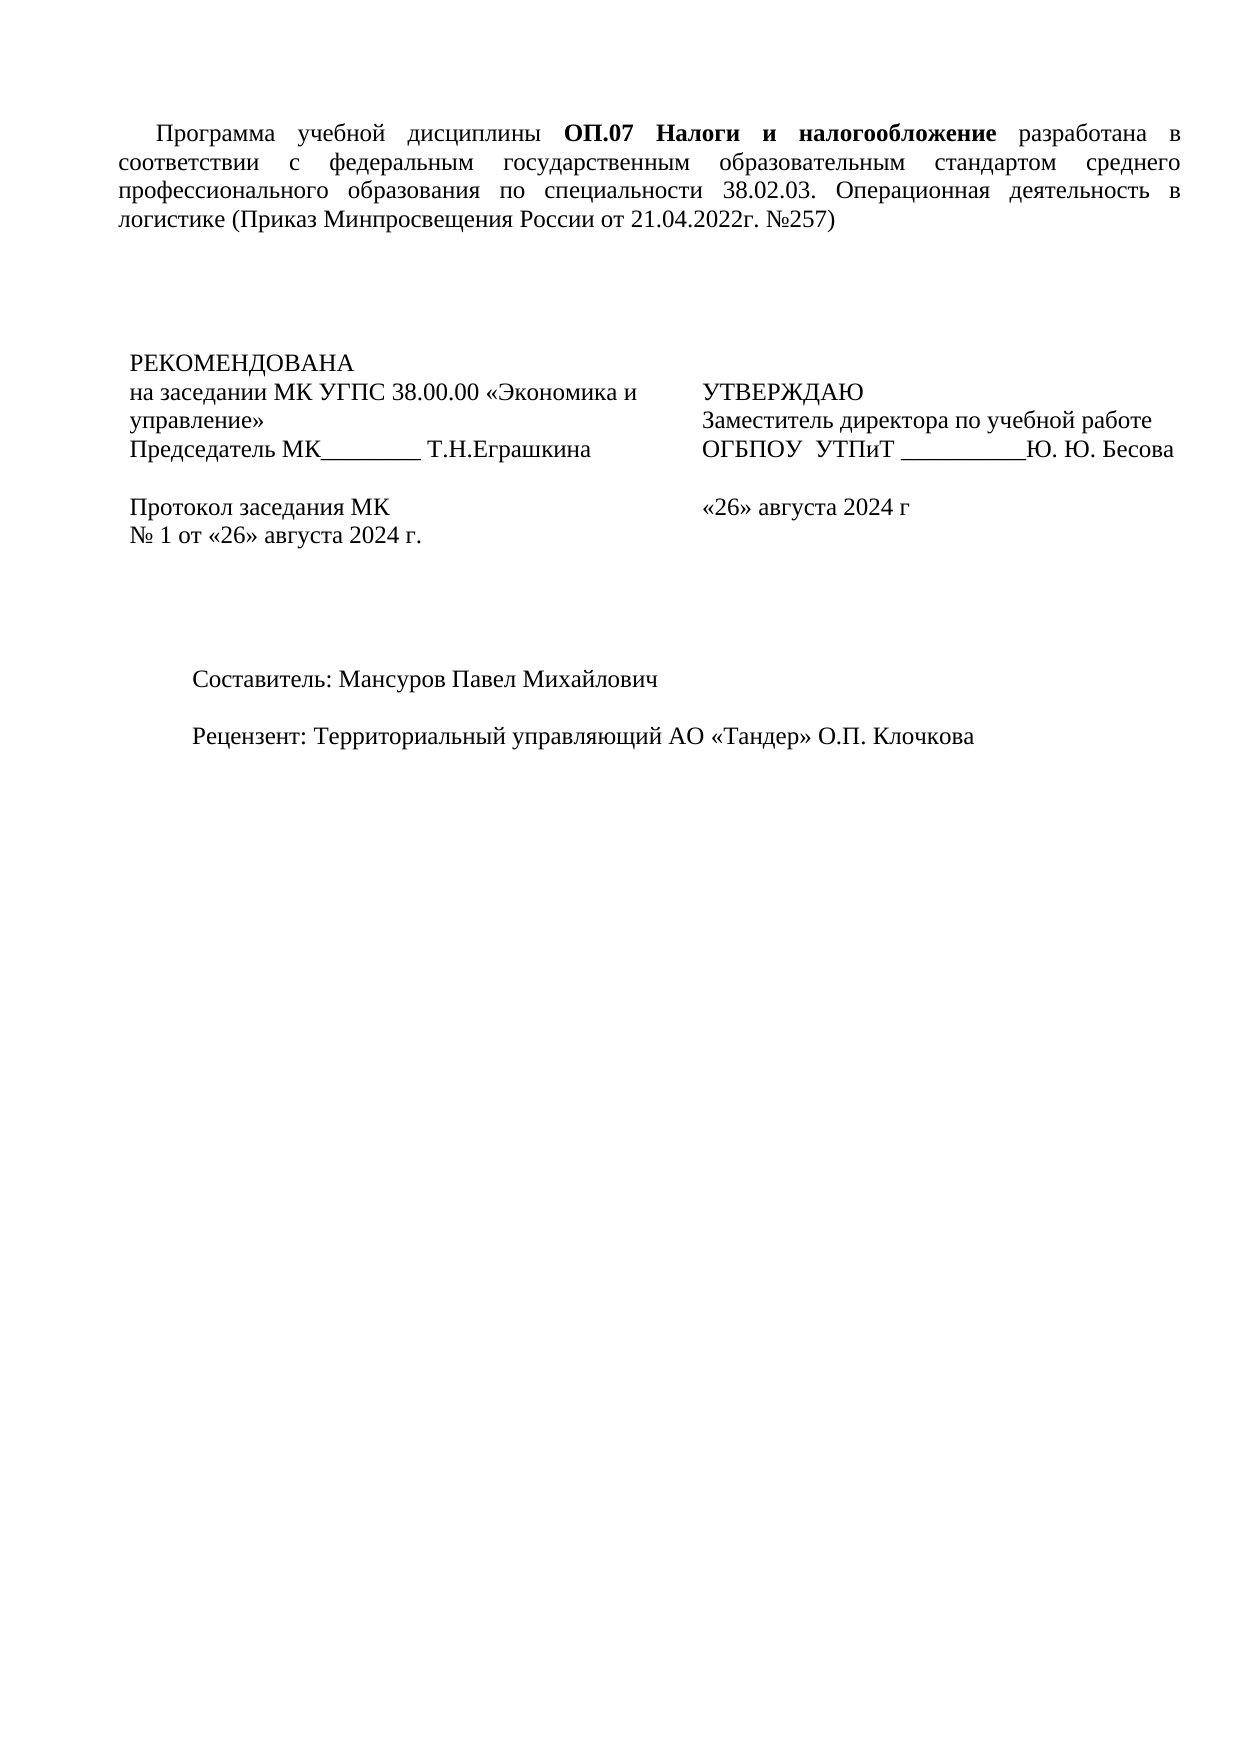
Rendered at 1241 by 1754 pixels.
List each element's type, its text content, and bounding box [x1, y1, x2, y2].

text Составитель: Мансуров Павел Михайлович [118, 664, 1181, 693]
text Программа учебной дисциплины ОП.07 Налоги и налогообложение разработана в соответствии с федеральным государственным образовательным стандартом среднего профессионального образования по специальности 38.02.03. Операционная деятельность в логистике (Приказ Минпросвещения России от 21.04.2022г. №257) [118, 118, 1181, 233]
text Рецензент: Территориальный управляющий АО «Тандер» О.П. Клочкова [118, 721, 1181, 750]
table_cell «26» августа 2024 г [691, 463, 1192, 578]
table_header УТВЕРЖДАЮ Заместитель директора по учебной работе ОГБПОУ УТПиТ __________Ю. Ю. Бесова [691, 319, 1192, 463]
table_cell Протокол заседания МК № 1 от «26» августа 2024 г. [118, 463, 691, 578]
table_header РЕКОМЕНДОВАНА на заседании МК УГПС 38.00.00 «Экономика и управление» Председатель МК________ Т.Н.Еграшкина [118, 319, 691, 463]
